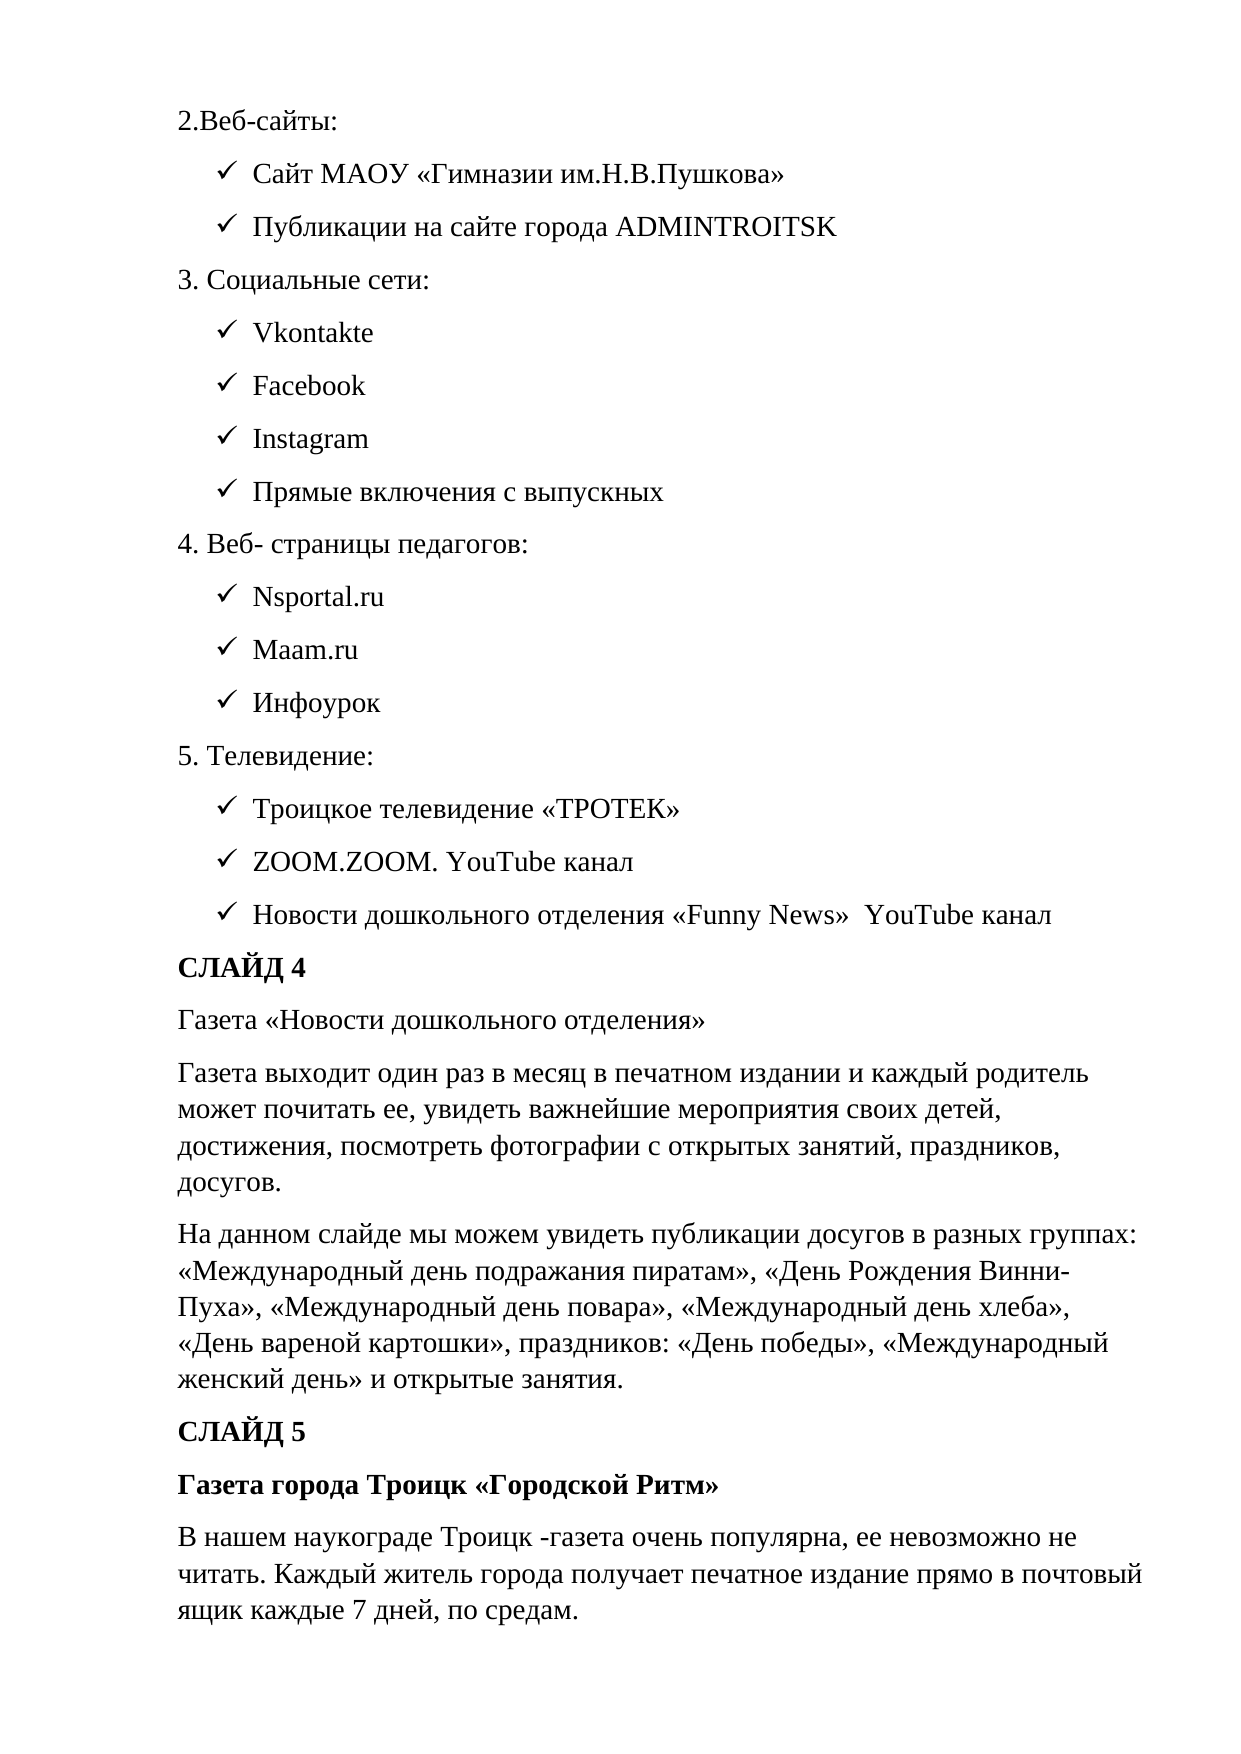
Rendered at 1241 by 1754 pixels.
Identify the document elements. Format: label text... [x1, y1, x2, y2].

list Прямые включения с выпускных [215, 474, 1152, 507]
list Троицкое телевидение «ТРОТЕК» [215, 791, 1152, 824]
text Газета выходит один раз в месяц в печатном издании и каждый родитель может почитать ее, увидеть важнейшие мероприятия своих детей, достижения, посмотреть фотографии с открытых занятий, праздников, досугов. [177, 1055, 1152, 1197]
text 5. Телевидение: [177, 738, 1152, 772]
text СЛАЙД 5 [177, 1414, 1152, 1447]
text Газета «Новости дошкольного отделения» [177, 1002, 1152, 1036]
list Vkontakte [215, 315, 1152, 348]
text На данном слайде мы можем увидеть публикации досугов в разных группах: «Международный день подражания пиратам», «День Рождения Винни- Пуха», «Международный день повара», «Международный день хлеба», «День вареной картошки», праздников: «День победы», «Международный женский день» и открытые занятия. [177, 1217, 1152, 1395]
text 3. Социальные сети: [177, 262, 1152, 296]
list Facebook [215, 368, 1152, 401]
list Новости дошкольного отделения «Funny News» YouTube канал [215, 897, 1152, 930]
list Публикации на сайте города ADMINTROITSK [215, 209, 1152, 243]
list ZOOM.ZOOM. YouTube канал [215, 844, 1152, 877]
list Maam.ru [215, 632, 1152, 666]
text Газета города Троицк «Городской Ритм» [177, 1467, 1152, 1500]
text СЛАЙД 4 [177, 950, 1152, 983]
list Сайт МАОУ «Гимназии им.Н.В.Пушкова» [215, 156, 1152, 190]
list Nsportal.ru [215, 579, 1152, 613]
list Инфоурок [215, 685, 1152, 719]
text 4. Веб- страницы педагогов: [177, 527, 1152, 560]
list Instagram [215, 421, 1152, 454]
text В нашем наукограде Троицк -газета очень популярна, ее невозможно не читать. Каждый житель города получает печатное издание прямо в почтовый ящик каждые 7 дней, по средам. [177, 1519, 1152, 1625]
text 2.Веб-сайты: [177, 103, 1152, 137]
